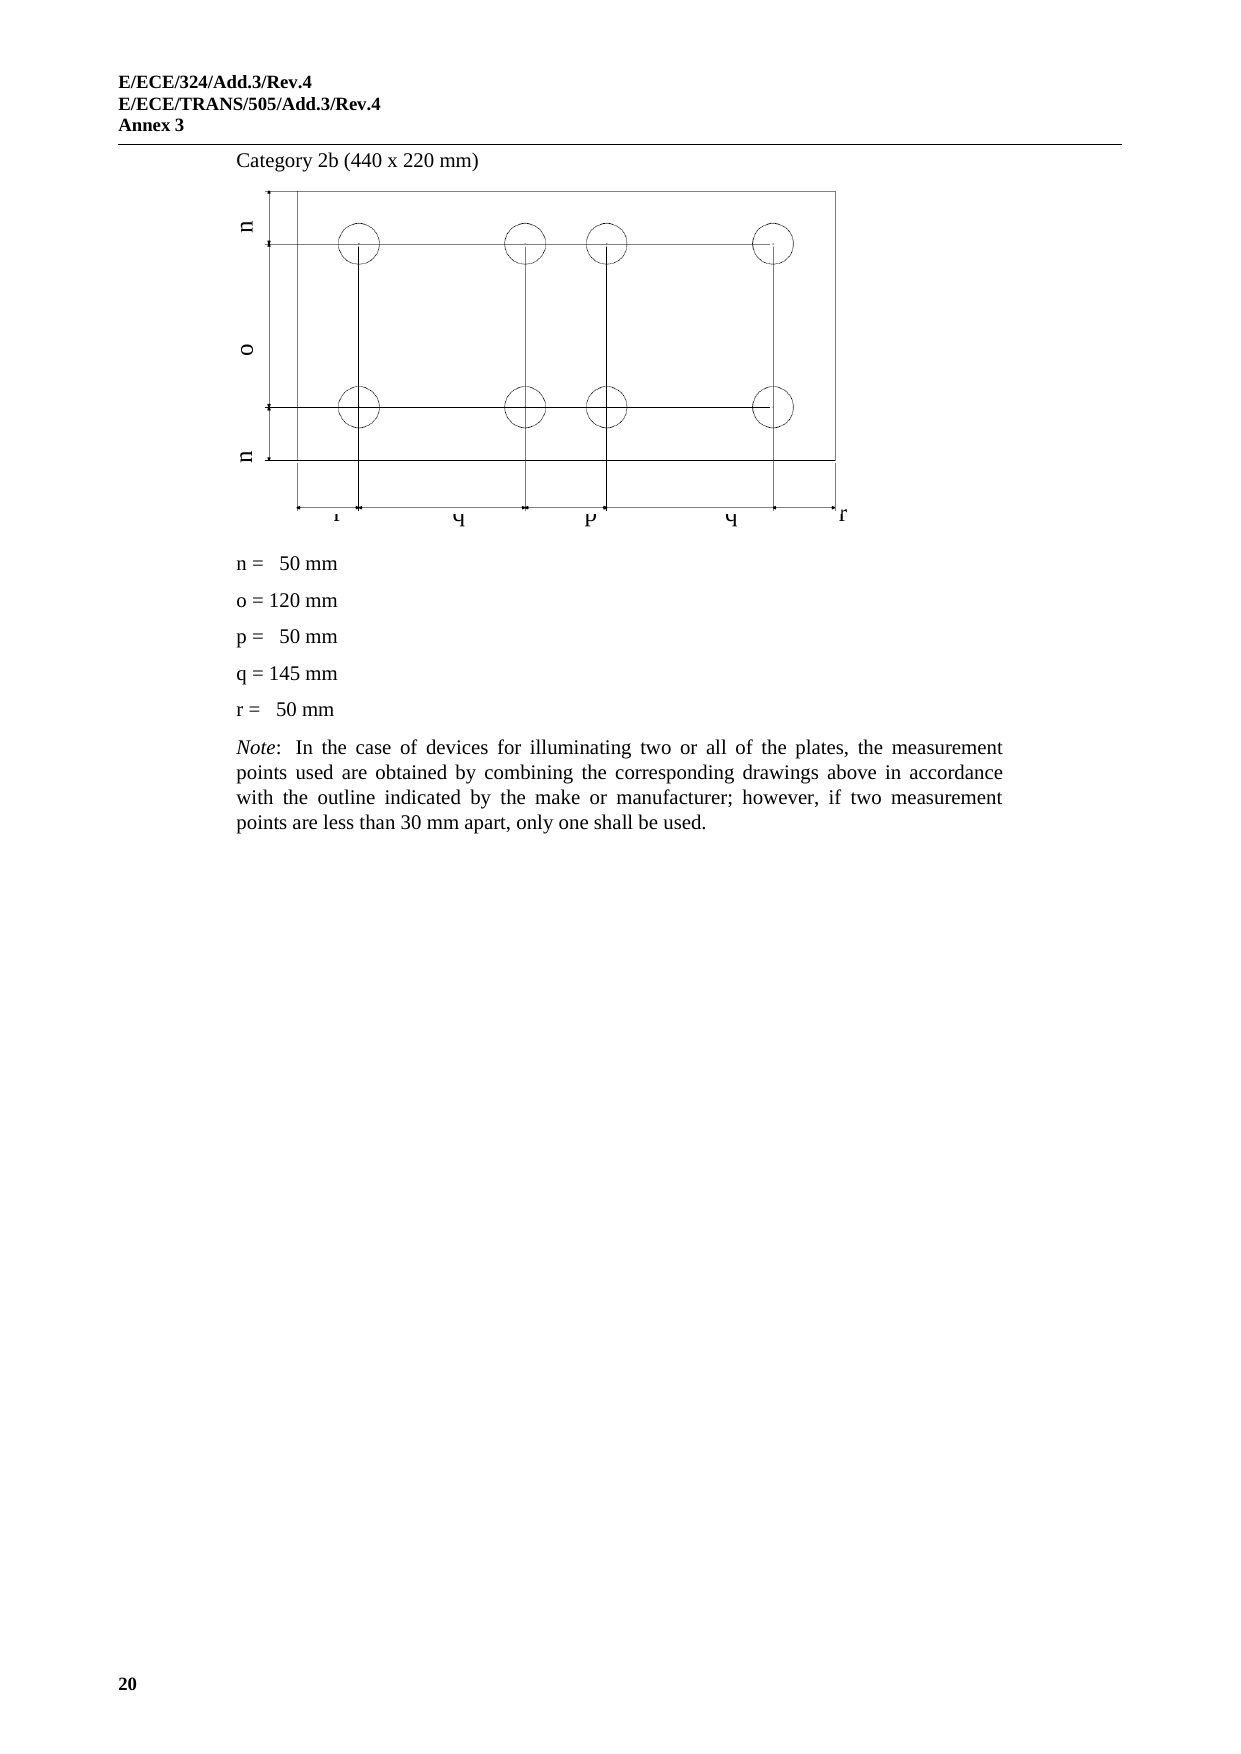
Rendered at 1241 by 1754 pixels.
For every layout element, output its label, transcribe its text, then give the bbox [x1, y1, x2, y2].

text Category 2b (440 x 220 mm) [236, 148, 1003, 172]
text o = 120 mm [236, 588, 1003, 612]
text r = 50 mm [236, 697, 1003, 721]
text n = 50 mm [236, 551, 1003, 575]
text Note: In the case of devices for illuminating two or all of the plates, the measurement points used are obtained by combining the corresponding drawings above in accordance with the outline indicated by the make or manufacturer; however, if two measurement points are less than 30 mm apart, only one shall be used. [236, 734, 1004, 834]
text q = 145 mm [236, 661, 1003, 685]
text p = 50 mm [236, 624, 1003, 648]
